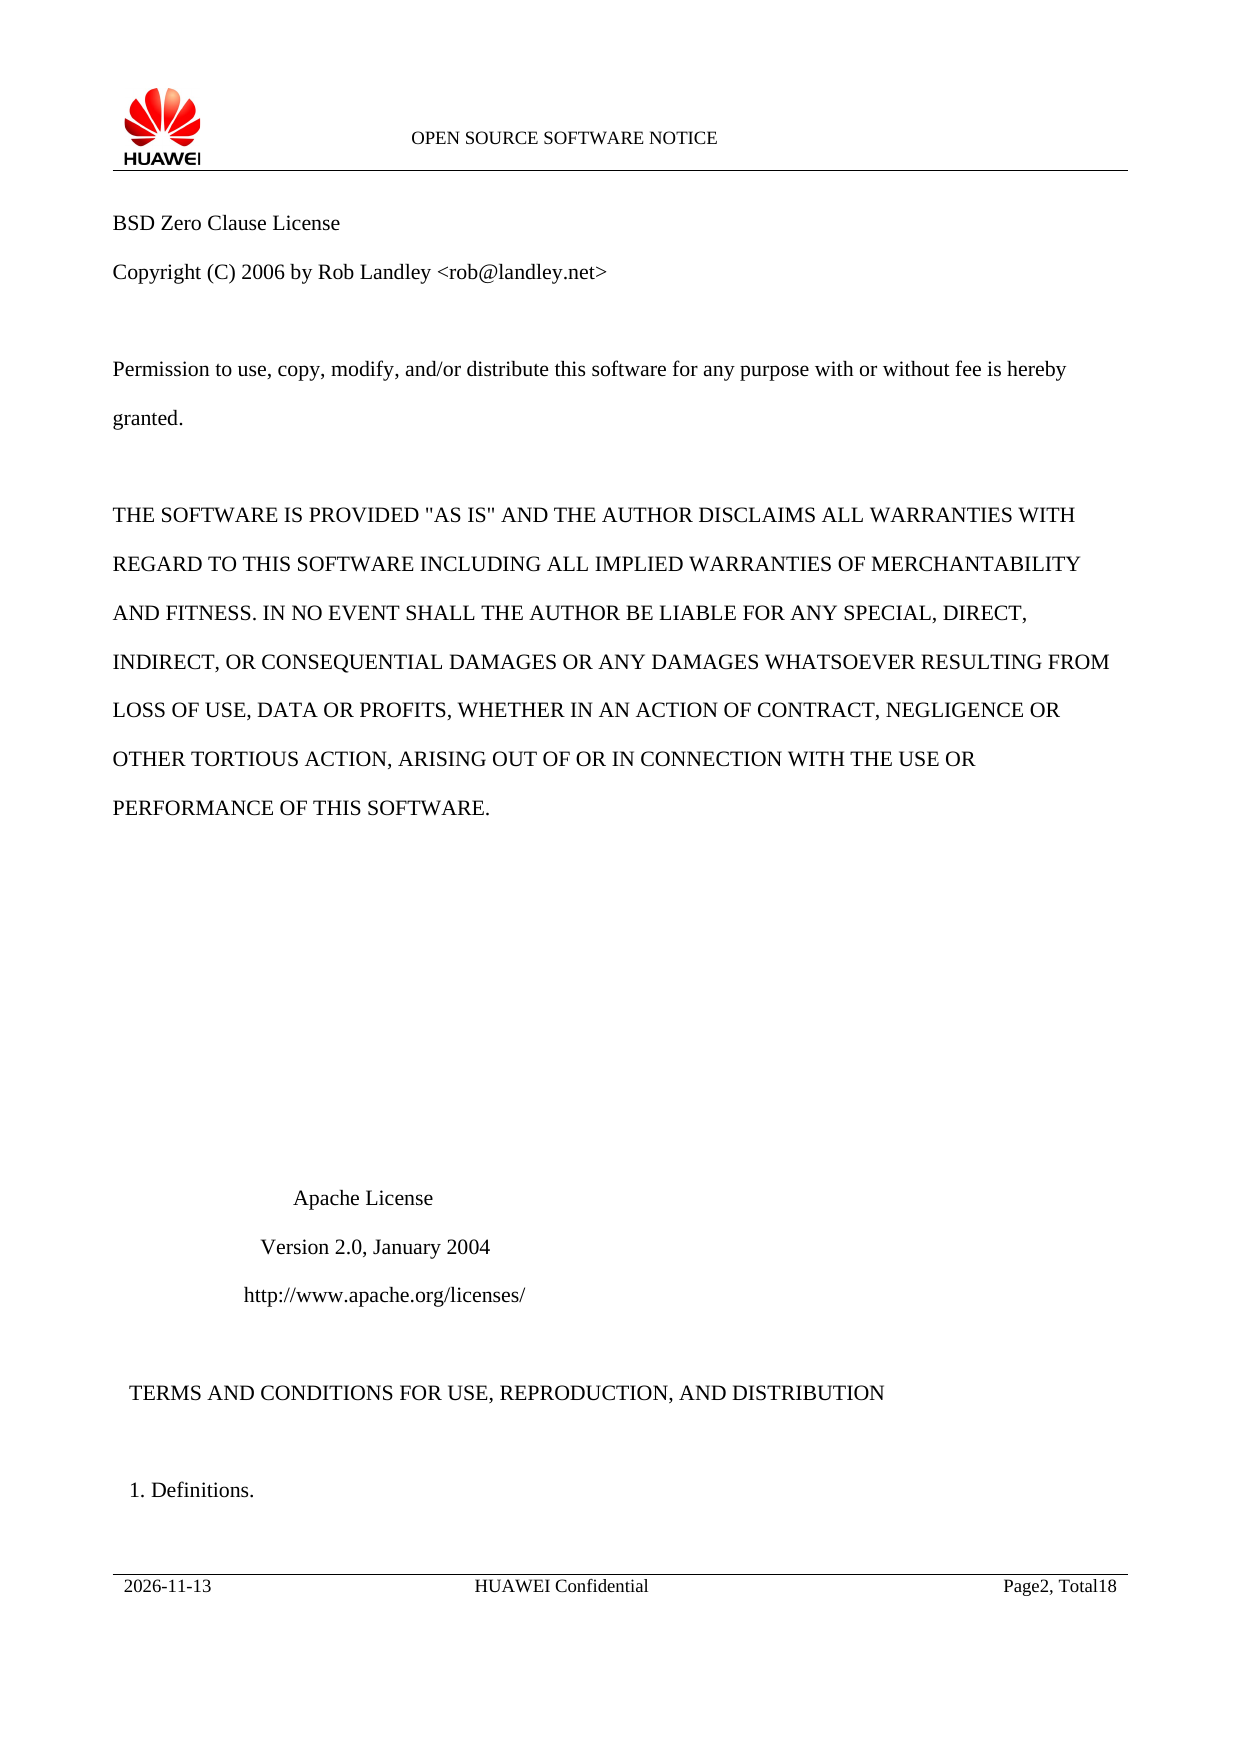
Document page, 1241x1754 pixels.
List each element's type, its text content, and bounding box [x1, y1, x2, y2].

picture [124, 88, 201, 165]
